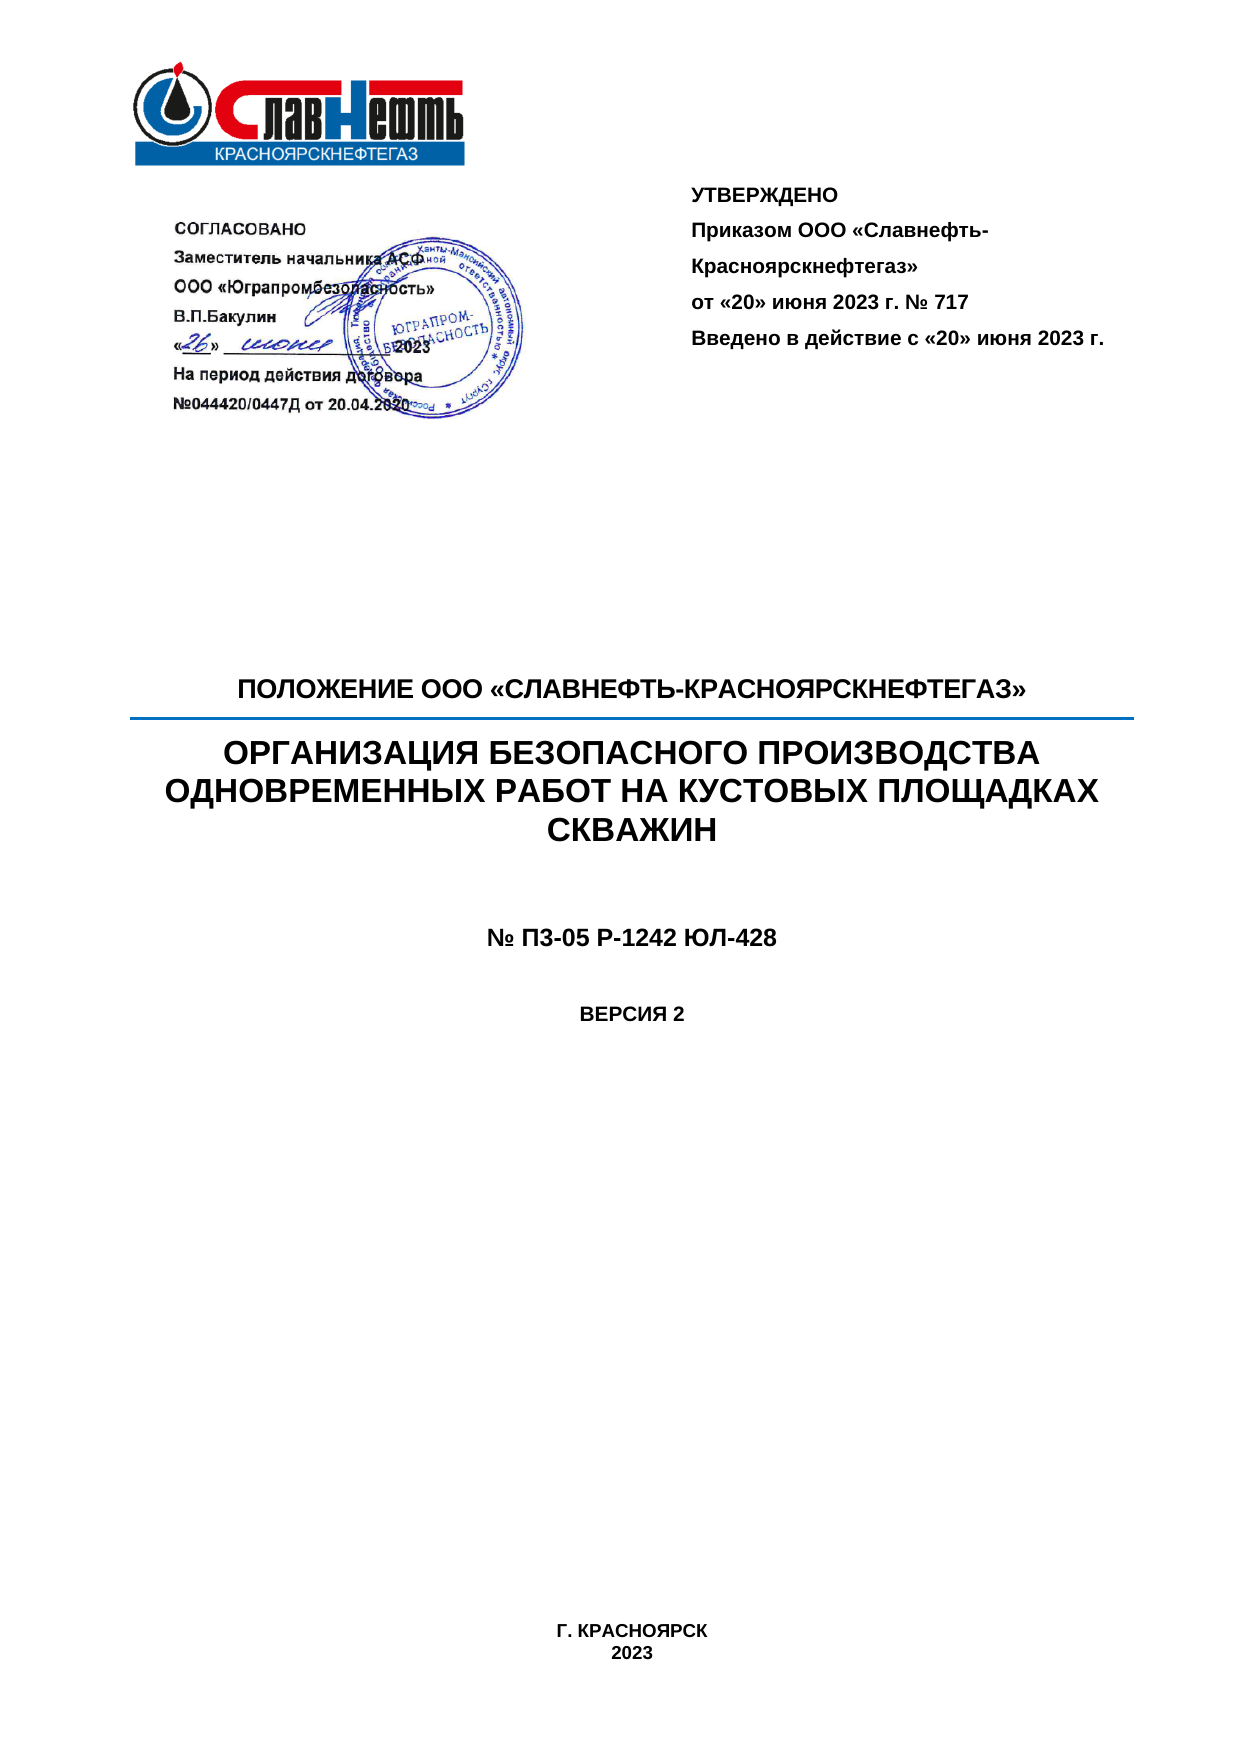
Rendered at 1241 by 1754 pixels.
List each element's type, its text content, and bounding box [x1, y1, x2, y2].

text Г. КРАСНОЯРСК [130, 1620, 1134, 1642]
picture [132, 184, 544, 435]
table_header ПОЛОЖЕНИЕ ООО «СЛАВНЕФТЬ-КРАСНОЯРСКНЕФТЕГАЗ» [130, 674, 1134, 717]
text УТВЕРЖДЕНО [691, 182, 1134, 206]
text 2023 [130, 1642, 1134, 1663]
table_cell ВЕРСИЯ 2 [130, 1002, 1134, 1026]
table_cell № П3-05 Р-1242 ЮЛ-428 [130, 923, 1134, 1002]
table_cell ОРГАНИЗАЦИЯ БЕЗОПАСНОГО ПРОИЗВОДСТВА ОДНОВРЕМЕННЫХ РАБОТ НА КУСТОВЫХ ПЛОЩАДКАХ СКВАЖИН [130, 720, 1134, 923]
text Введено в действие с «20» июня 2023 г. [691, 326, 1134, 350]
text от «20» июня 2023 г. № 717 [691, 290, 1134, 314]
text Приказом ООО «Славнефть-Красноярскнефтегаз» [691, 218, 1134, 278]
